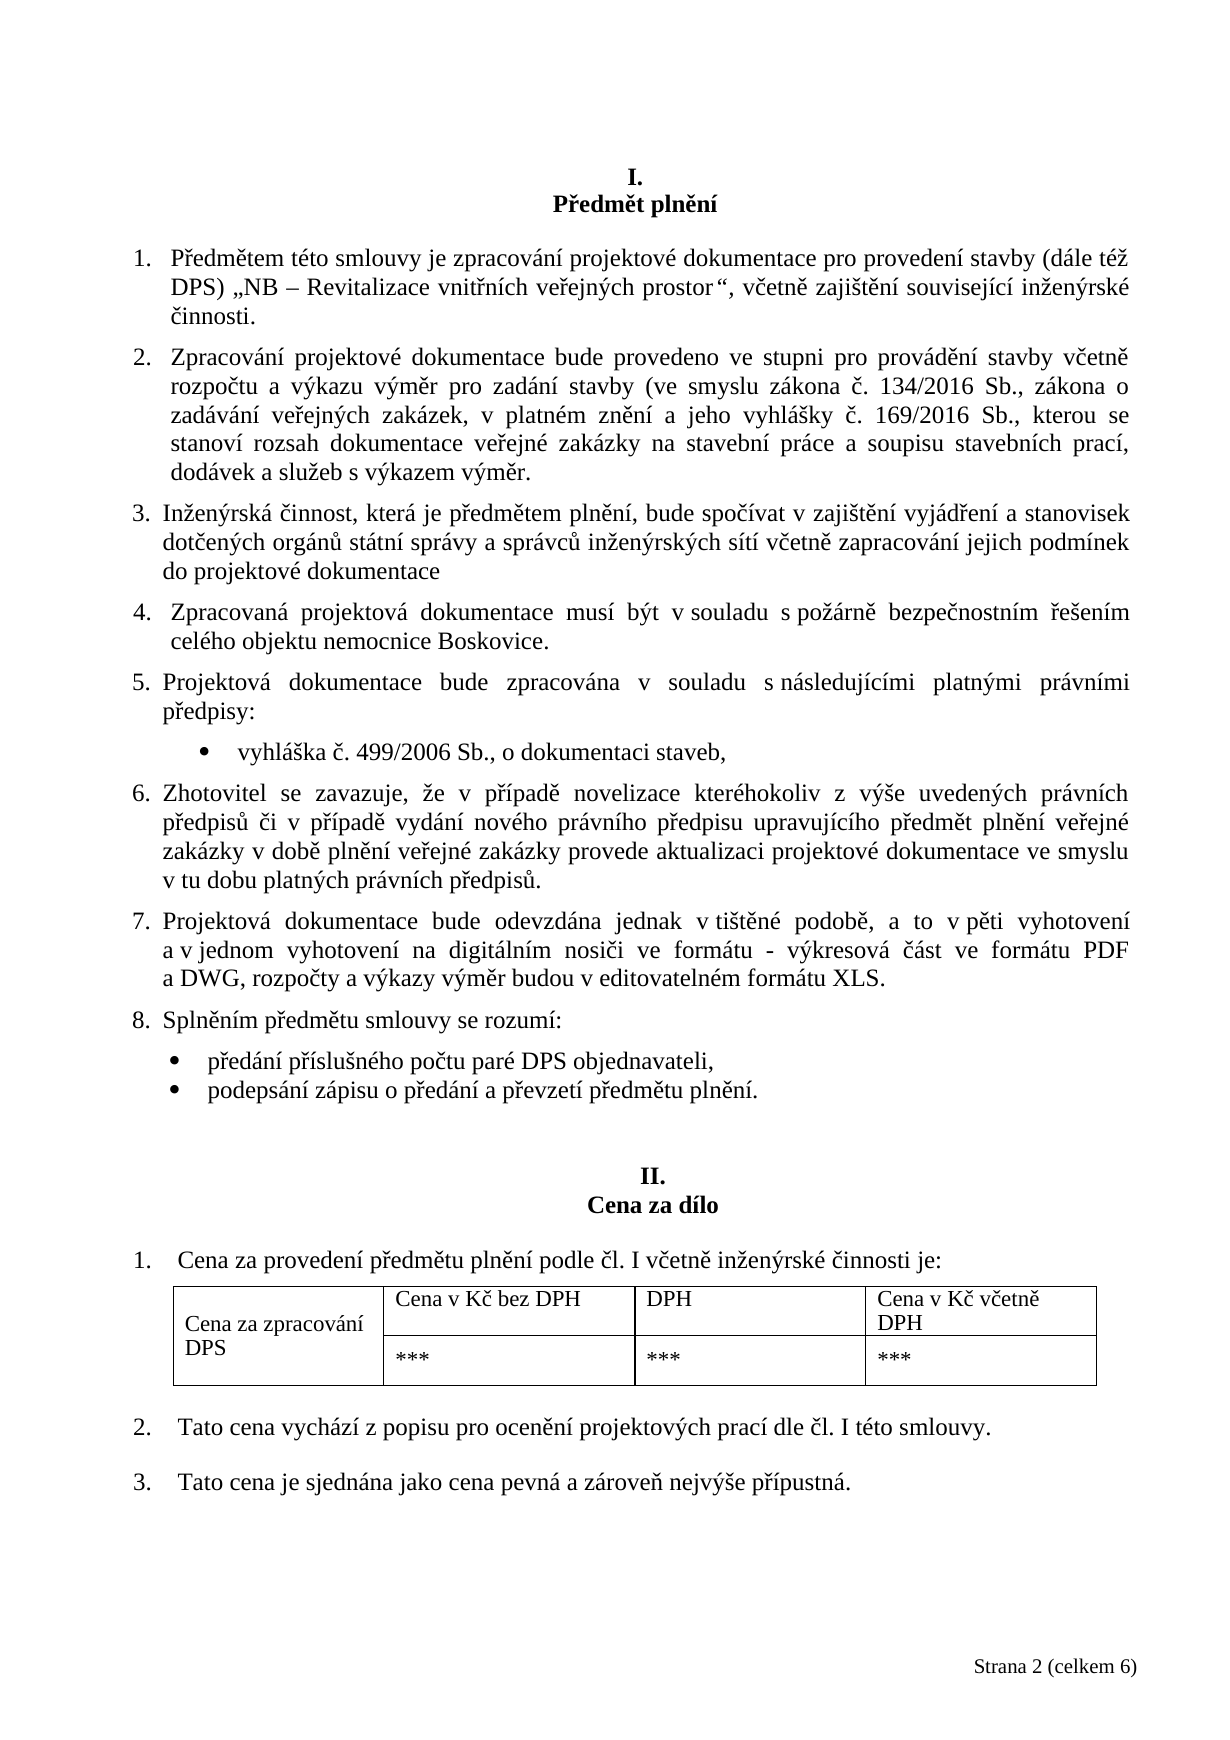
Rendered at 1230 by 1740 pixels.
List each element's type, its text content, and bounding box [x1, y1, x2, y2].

list Zhotovitel se zavazuje, že v případě novelizace kteréhokoliv z výše uvedených právních předpisů či v případě vydání nového právního předpisu upravujícího předmět plnění veřejné zakázky v době plnění veřejné zakázky provede aktualizaci projektové dokumentace ve smyslu v tu dobu platných právních předpisů. [132, 778, 1130, 893]
text I. [133, 162, 1137, 191]
text Cena za dílo [168, 1190, 1137, 1218]
list Tato cena vychází z popisu pro ocenění projektových prací dle čl. I této smlouvy. [133, 1415, 1137, 1441]
list Cena za provedení předmětu plnění podle čl. I včetně inženýrské činnosti je: [133, 1247, 1137, 1273]
list Projektová dokumentace bude zpracována v souladu s následujícími platnými právními předpisy: [132, 667, 1130, 725]
table_header DPH [636, 1287, 865, 1335]
table_header Cena v Kč včetně DPH [866, 1287, 1096, 1335]
list vyhláška č. 499/2006 Sb., o dokumentaci staveb, [200, 737, 1130, 766]
list Tato cena je sjednána jako cena pevná a zároveň nejvýše přípustná. [133, 1470, 1137, 1496]
list Projektová dokumentace bude odevzdána jednak v tištěné podobě, a to v pěti vyhotovení a v jednom vyhotovení na digitálním nosiči ve formátu - výkresová část ve formátu PDF a DWG, rozpočty a výkazy výměr budou v editovatelném formátu XLS. [132, 906, 1130, 992]
list Zpracování projektové dokumentace bude provedeno ve stupni pro provádění stavby včetně rozpočtu a výkazu výměr pro zadání stavby (ve smyslu zákona č. 134/2016 Sb., zákona o zadávání veřejných zakázek, v platném znění a jeho vyhlášky č. 169/2016 Sb., kterou se stanoví rozsah dokumentace veřejné zakázky na stavební práce a soupisu stavebních prací, dodávek a služeb s výkazem výměr. [133, 342, 1130, 486]
list Splněním předmětu smlouvy se rozumí: [132, 1005, 1130, 1033]
list podepsání zápisu o předání a převzetí předmětu plnění. [170, 1075, 1130, 1103]
table_header Cena za zpracování DPS [174, 1287, 383, 1385]
table_header Cena v Kč bez DPH [384, 1287, 634, 1335]
list Zpracovaná projektová dokumentace musí být v souladu s požárně bezpečnostním řešením celého objektu nemocnice Boskovice. [133, 597, 1130, 655]
list předání příslušného počtu paré DPS objednavateli, [170, 1046, 1130, 1075]
table_cell *** [636, 1336, 865, 1385]
list Předmětem této smlouvy je zpracování projektové dokumentace pro provedení stavby (dále též DPS) „NB – Revitalizace vnitřních veřejných prostor“, včetně zajištění související inženýrské činnosti. [133, 243, 1130, 330]
table_cell *** [384, 1336, 634, 1385]
table_cell *** [866, 1336, 1096, 1385]
text Předmět plnění [133, 191, 1137, 217]
text II. [168, 1161, 1137, 1190]
list Inženýrská činnost, která je předmětem plnění, bude spočívat v zajištění vyjádření a stanovisek dotčených orgánů státní správy a správců inženýrských sítí včetně zapracování jejich podmínek do projektové dokumentace [132, 498, 1130, 585]
